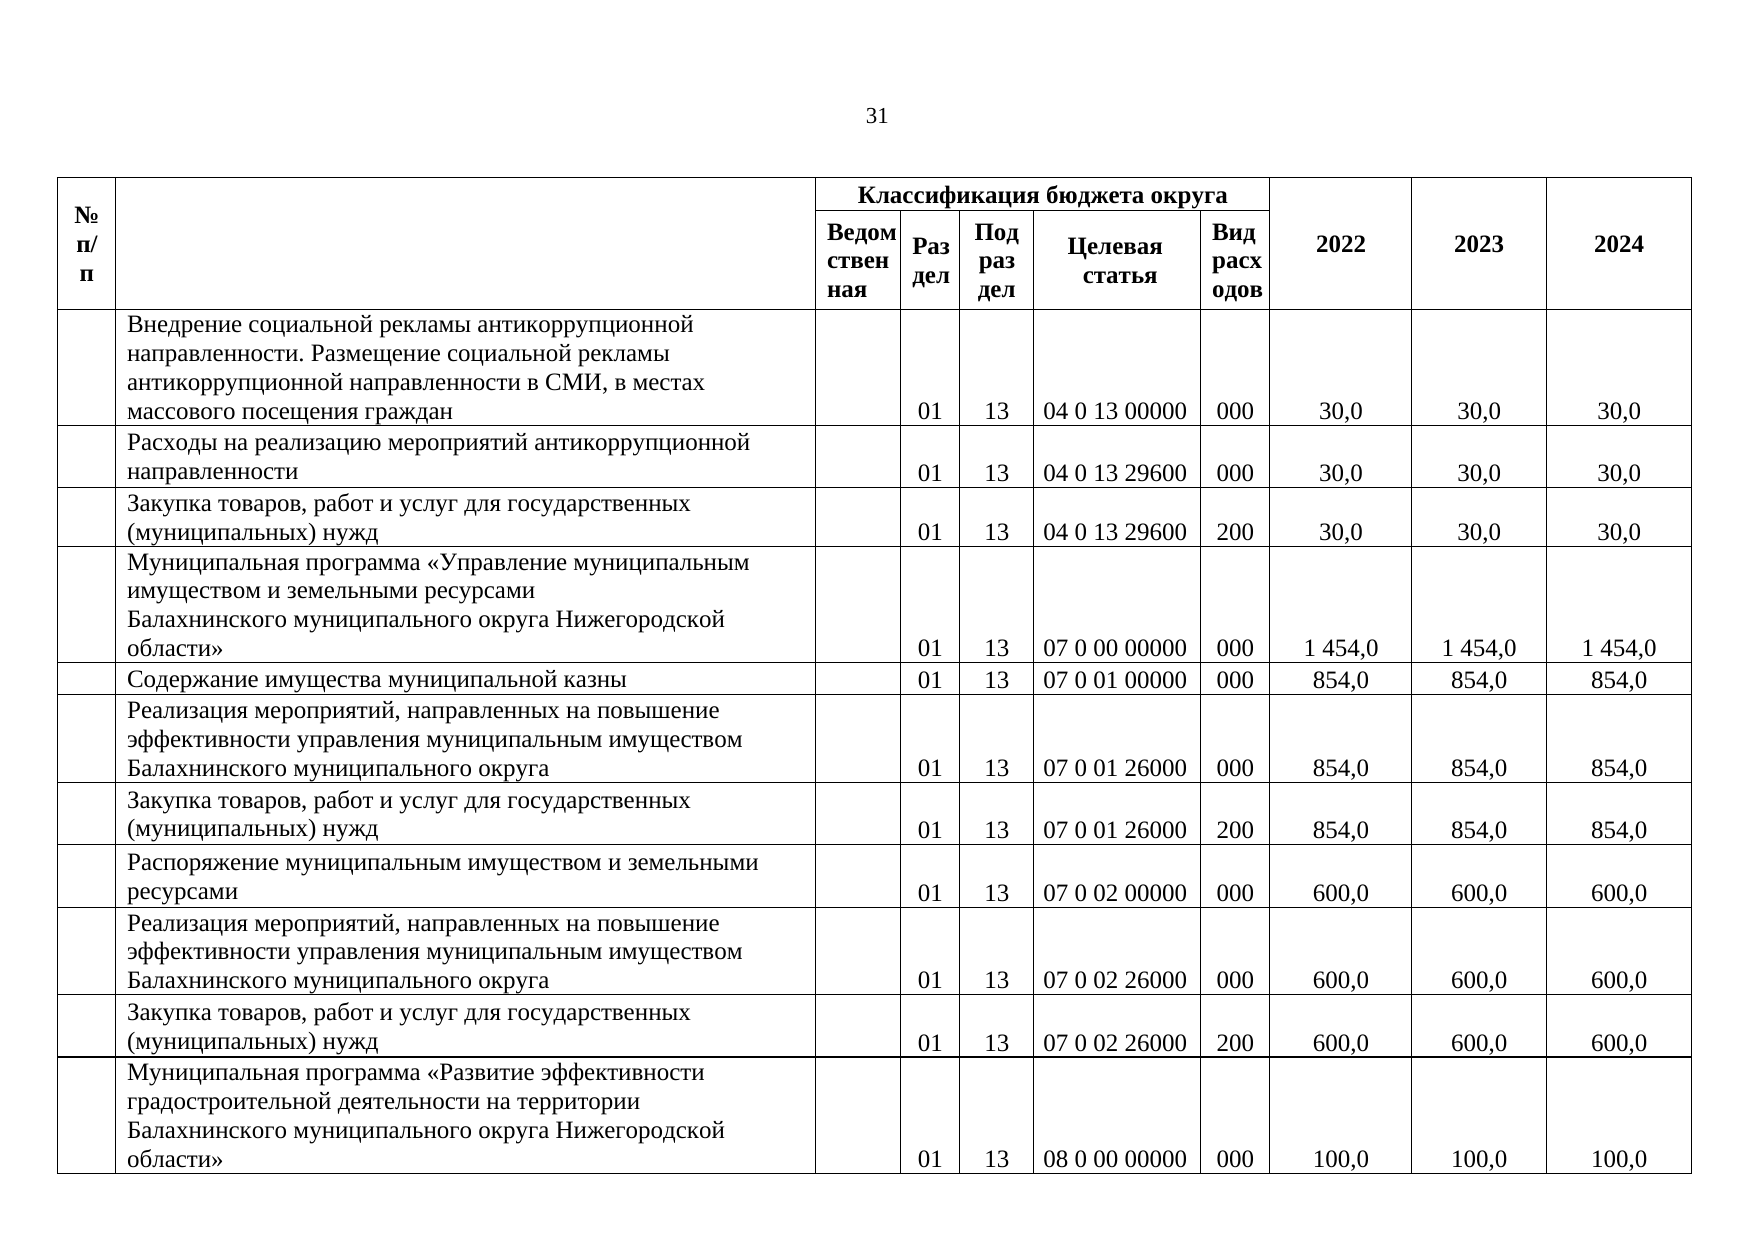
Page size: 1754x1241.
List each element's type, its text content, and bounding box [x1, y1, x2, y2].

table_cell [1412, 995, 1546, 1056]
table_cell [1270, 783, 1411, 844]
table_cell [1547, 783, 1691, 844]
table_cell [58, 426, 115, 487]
table_header Классификация бюджета округа [816, 178, 1269, 210]
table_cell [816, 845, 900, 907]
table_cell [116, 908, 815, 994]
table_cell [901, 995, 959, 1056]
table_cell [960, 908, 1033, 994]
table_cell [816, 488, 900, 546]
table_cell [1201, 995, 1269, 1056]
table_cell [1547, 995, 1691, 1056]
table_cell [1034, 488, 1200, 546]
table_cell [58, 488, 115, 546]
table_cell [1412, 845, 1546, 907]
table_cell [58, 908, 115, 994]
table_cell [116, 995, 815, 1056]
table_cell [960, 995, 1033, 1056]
table_header 2023 [1412, 178, 1546, 308]
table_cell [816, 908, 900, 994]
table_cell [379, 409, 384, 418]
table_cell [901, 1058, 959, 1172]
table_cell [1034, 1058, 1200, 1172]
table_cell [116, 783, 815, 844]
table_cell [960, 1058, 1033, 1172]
table_cell Раз дел [901, 211, 959, 308]
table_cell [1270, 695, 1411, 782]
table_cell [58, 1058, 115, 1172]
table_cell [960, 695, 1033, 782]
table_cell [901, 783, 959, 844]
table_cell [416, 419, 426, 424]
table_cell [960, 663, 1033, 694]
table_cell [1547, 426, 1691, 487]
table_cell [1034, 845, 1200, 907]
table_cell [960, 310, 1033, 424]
table_cell Под раз дел [960, 211, 1033, 308]
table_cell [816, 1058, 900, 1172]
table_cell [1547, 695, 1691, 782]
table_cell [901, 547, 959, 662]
table_header 2024 [1547, 178, 1691, 308]
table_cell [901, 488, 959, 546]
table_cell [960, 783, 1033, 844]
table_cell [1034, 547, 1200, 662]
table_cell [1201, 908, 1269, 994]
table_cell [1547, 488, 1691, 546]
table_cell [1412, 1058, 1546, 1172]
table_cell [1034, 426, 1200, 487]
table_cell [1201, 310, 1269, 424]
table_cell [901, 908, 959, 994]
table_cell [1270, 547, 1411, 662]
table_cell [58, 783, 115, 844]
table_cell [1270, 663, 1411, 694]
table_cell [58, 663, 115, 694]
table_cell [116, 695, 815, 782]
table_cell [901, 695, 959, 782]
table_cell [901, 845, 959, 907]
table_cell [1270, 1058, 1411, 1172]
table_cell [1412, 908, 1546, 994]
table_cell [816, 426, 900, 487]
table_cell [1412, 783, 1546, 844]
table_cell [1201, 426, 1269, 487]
table_header [116, 178, 815, 308]
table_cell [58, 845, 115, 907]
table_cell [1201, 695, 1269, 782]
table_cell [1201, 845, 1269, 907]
table_header 2022 [1270, 178, 1411, 308]
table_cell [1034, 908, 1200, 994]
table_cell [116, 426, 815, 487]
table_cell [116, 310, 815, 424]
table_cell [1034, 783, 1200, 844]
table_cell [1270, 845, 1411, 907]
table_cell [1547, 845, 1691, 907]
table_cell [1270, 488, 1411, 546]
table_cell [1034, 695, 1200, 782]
table_cell Целевая статья [1034, 211, 1200, 308]
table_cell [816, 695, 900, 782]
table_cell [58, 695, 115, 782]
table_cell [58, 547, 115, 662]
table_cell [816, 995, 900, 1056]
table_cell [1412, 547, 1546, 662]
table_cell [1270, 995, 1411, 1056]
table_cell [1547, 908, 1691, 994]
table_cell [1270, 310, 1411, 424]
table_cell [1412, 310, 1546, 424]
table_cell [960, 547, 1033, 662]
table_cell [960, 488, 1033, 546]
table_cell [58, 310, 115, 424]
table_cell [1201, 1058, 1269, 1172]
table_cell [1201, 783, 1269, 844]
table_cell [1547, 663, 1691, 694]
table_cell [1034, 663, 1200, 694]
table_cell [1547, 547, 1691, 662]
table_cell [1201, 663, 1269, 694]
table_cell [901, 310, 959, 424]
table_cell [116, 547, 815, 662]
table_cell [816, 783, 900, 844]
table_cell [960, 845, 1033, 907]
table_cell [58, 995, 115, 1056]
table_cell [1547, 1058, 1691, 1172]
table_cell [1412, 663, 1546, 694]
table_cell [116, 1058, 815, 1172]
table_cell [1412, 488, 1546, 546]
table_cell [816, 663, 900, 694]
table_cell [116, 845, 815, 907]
table_cell Ведом ствен ная [816, 211, 900, 308]
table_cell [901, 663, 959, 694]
table_header № п/п [58, 178, 115, 308]
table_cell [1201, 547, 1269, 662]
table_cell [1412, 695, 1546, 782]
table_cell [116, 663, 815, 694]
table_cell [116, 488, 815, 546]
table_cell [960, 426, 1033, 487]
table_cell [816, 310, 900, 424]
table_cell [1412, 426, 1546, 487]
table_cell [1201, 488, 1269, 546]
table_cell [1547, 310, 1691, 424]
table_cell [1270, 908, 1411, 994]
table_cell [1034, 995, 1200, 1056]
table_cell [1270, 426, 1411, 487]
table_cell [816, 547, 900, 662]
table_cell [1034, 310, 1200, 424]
table_cell Вид расходов [1201, 211, 1269, 308]
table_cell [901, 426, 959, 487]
